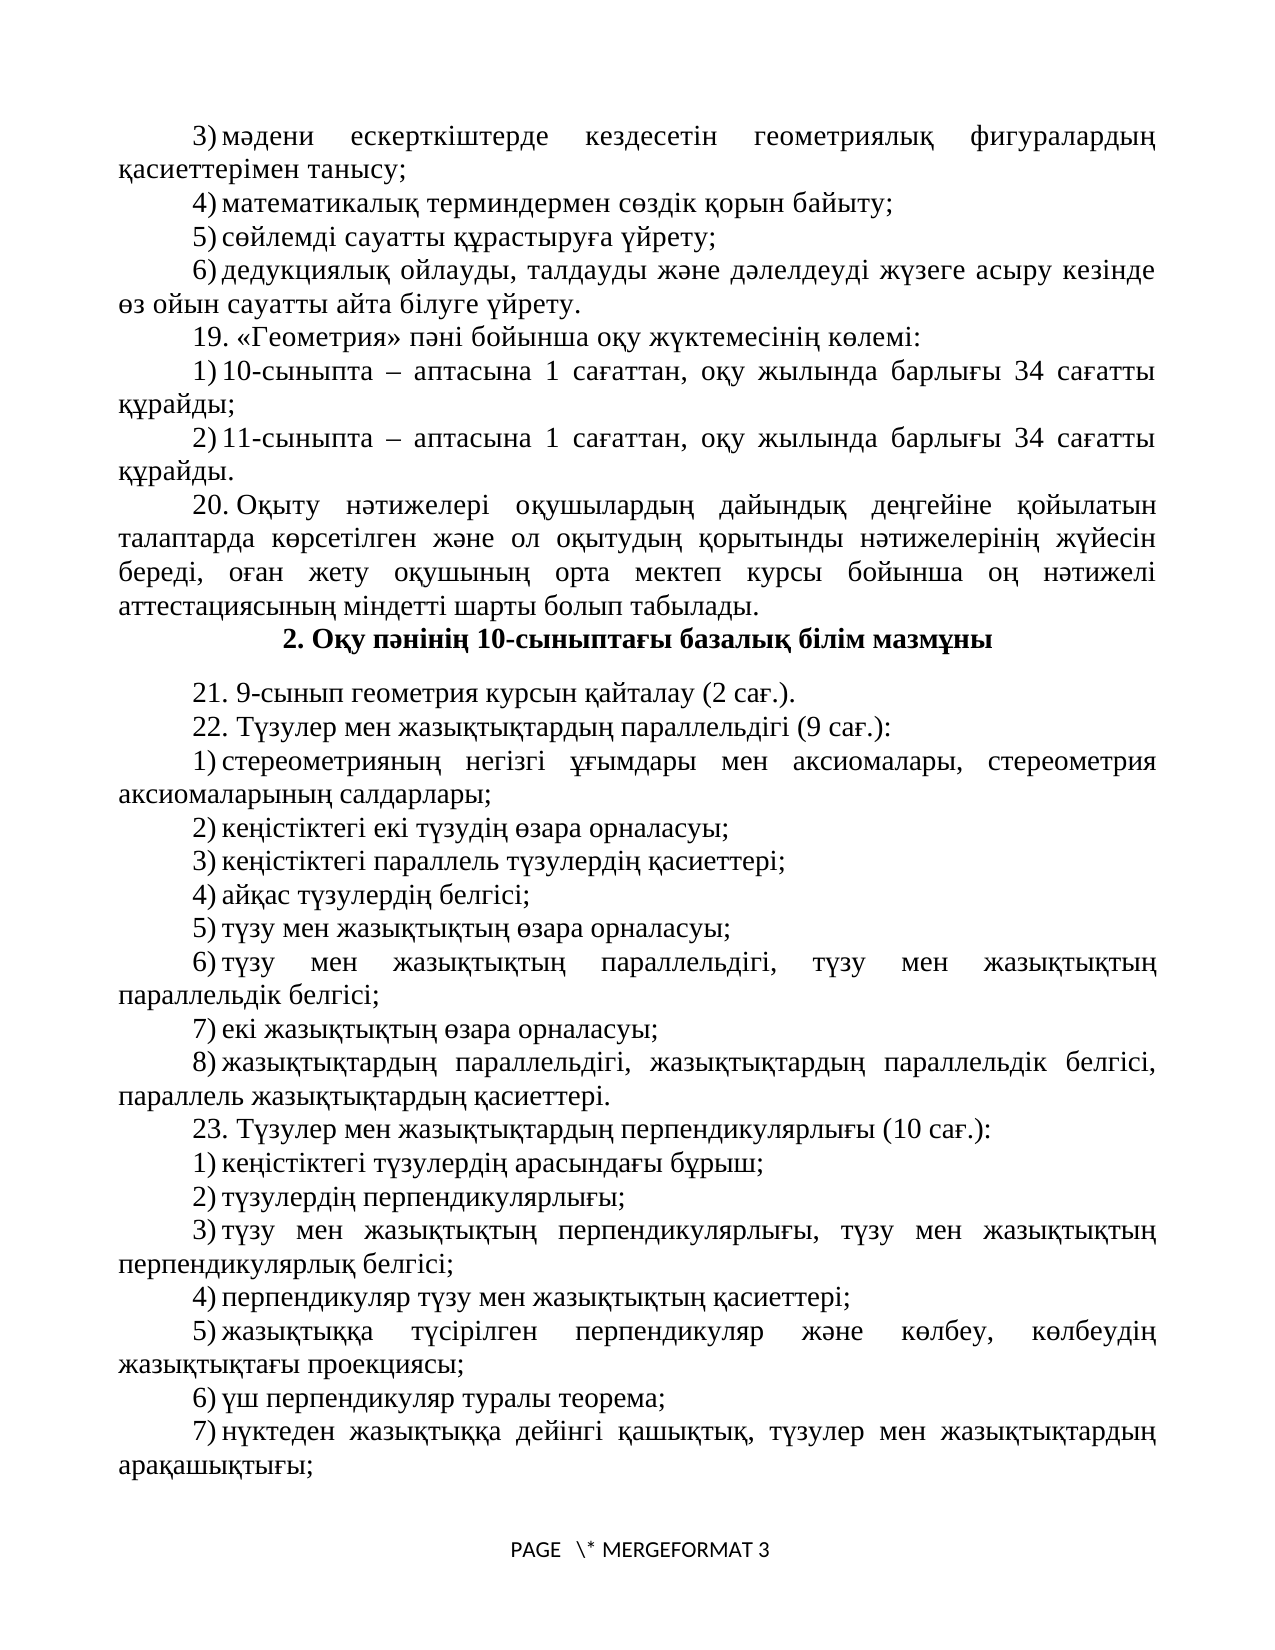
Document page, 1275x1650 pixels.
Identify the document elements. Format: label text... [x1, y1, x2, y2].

list екі жазықтықтың өзара орналасуы; [118, 1011, 1157, 1044]
list кеңістіктегі параллель түзулердің қасиеттері; [118, 843, 1157, 877]
list дедукциялық ойлауды, талдауды және дәлелдеуді жүзеге асыру кезінде өз ойын сауатты айта білуге үйрету. [118, 252, 1157, 319]
list 10-сыныпта – аптасына 1 сағаттан, оқу жылында барлығы 34 сағатты құрайды; [118, 353, 1157, 420]
list кеңістіктегі түзулердің арасындағы бұрыш; [118, 1145, 1157, 1179]
list «Геометрия» пәні бойынша оқу жүктемесінің көлемі: [118, 319, 1157, 353]
list жазықтыққа түсірілген перпендикуляр және көлбеу, көлбеудің жазықтықтағы проекциясы; [118, 1313, 1157, 1380]
list түзу мен жазықтықтың перпендикулярлығы, түзу мен жазықтықтың перпендикулярлық белгісі; [118, 1212, 1157, 1279]
list түзулердің перпендикулярлығы; [118, 1179, 1157, 1212]
list мәдени ескерткіштерде кездесетін геометриялық фигуралардың қасиеттерімен танысу; [118, 118, 1157, 185]
list кеңістіктегі екі түзудің өзара орналасуы; [118, 810, 1157, 843]
list математикалық терминдермен сөздік қорын байыту; [118, 185, 1157, 219]
list Оқыту нәтижелері оқушылардың дайындық деңгейiне қойылатын талаптарда көрсетілген және ол оқытудың қорытынды нәтижелерінің жүйесін береді, оған жету оқушының орта мектеп курсы бойынша оң нәтижелі аттестациясының міндетті шарты болып табылады. [118, 487, 1157, 621]
text 2. Оқу пәнінің 10-сыныптағы базалық білім мазмұны [118, 621, 1157, 655]
list түзу мен жазықтықтың параллельдігі, түзу мен жазықтықтың параллельдік белгісі; [118, 944, 1157, 1011]
list Түзулер мен жазықтықтардың перпендикулярлығы (10 сағ.): [118, 1112, 1157, 1145]
list 9-сынып геометрия курсын қайталау (2 сағ.). [118, 676, 1157, 709]
list сөйлемді сауатты құрастыруға үйрету; [118, 219, 1157, 252]
list Түзулер мен жазықтықтардың параллельдігі (9 сағ.): [118, 709, 1157, 743]
list жазықтықтардың параллельдігі, жазықтықтардың параллельдік белгісі, параллель жазықтықтардың қасиеттері. [118, 1044, 1157, 1112]
list нүктеден жазықтыққа дейінгі қашықтық, түзулер мен жазықтықтардың арақашықтығы; [118, 1413, 1157, 1481]
list перпендикуляр түзу мен жазықтықтың қасиеттері; [118, 1279, 1157, 1313]
list айқас түзулердің белгісі; [118, 877, 1157, 910]
list стереометрияның негізгі ұғымдары мен аксиомалары, стереометрия аксиомаларының салдарлары; [118, 743, 1157, 810]
list үш перпендикуляр туралы теорема; [118, 1380, 1157, 1413]
list 11-сыныпта – аптасына 1 сағаттан, оқу жылында барлығы 34 сағатты құрайды. [118, 420, 1157, 487]
list түзу мен жазықтықтың өзара орналасуы; [118, 910, 1157, 944]
